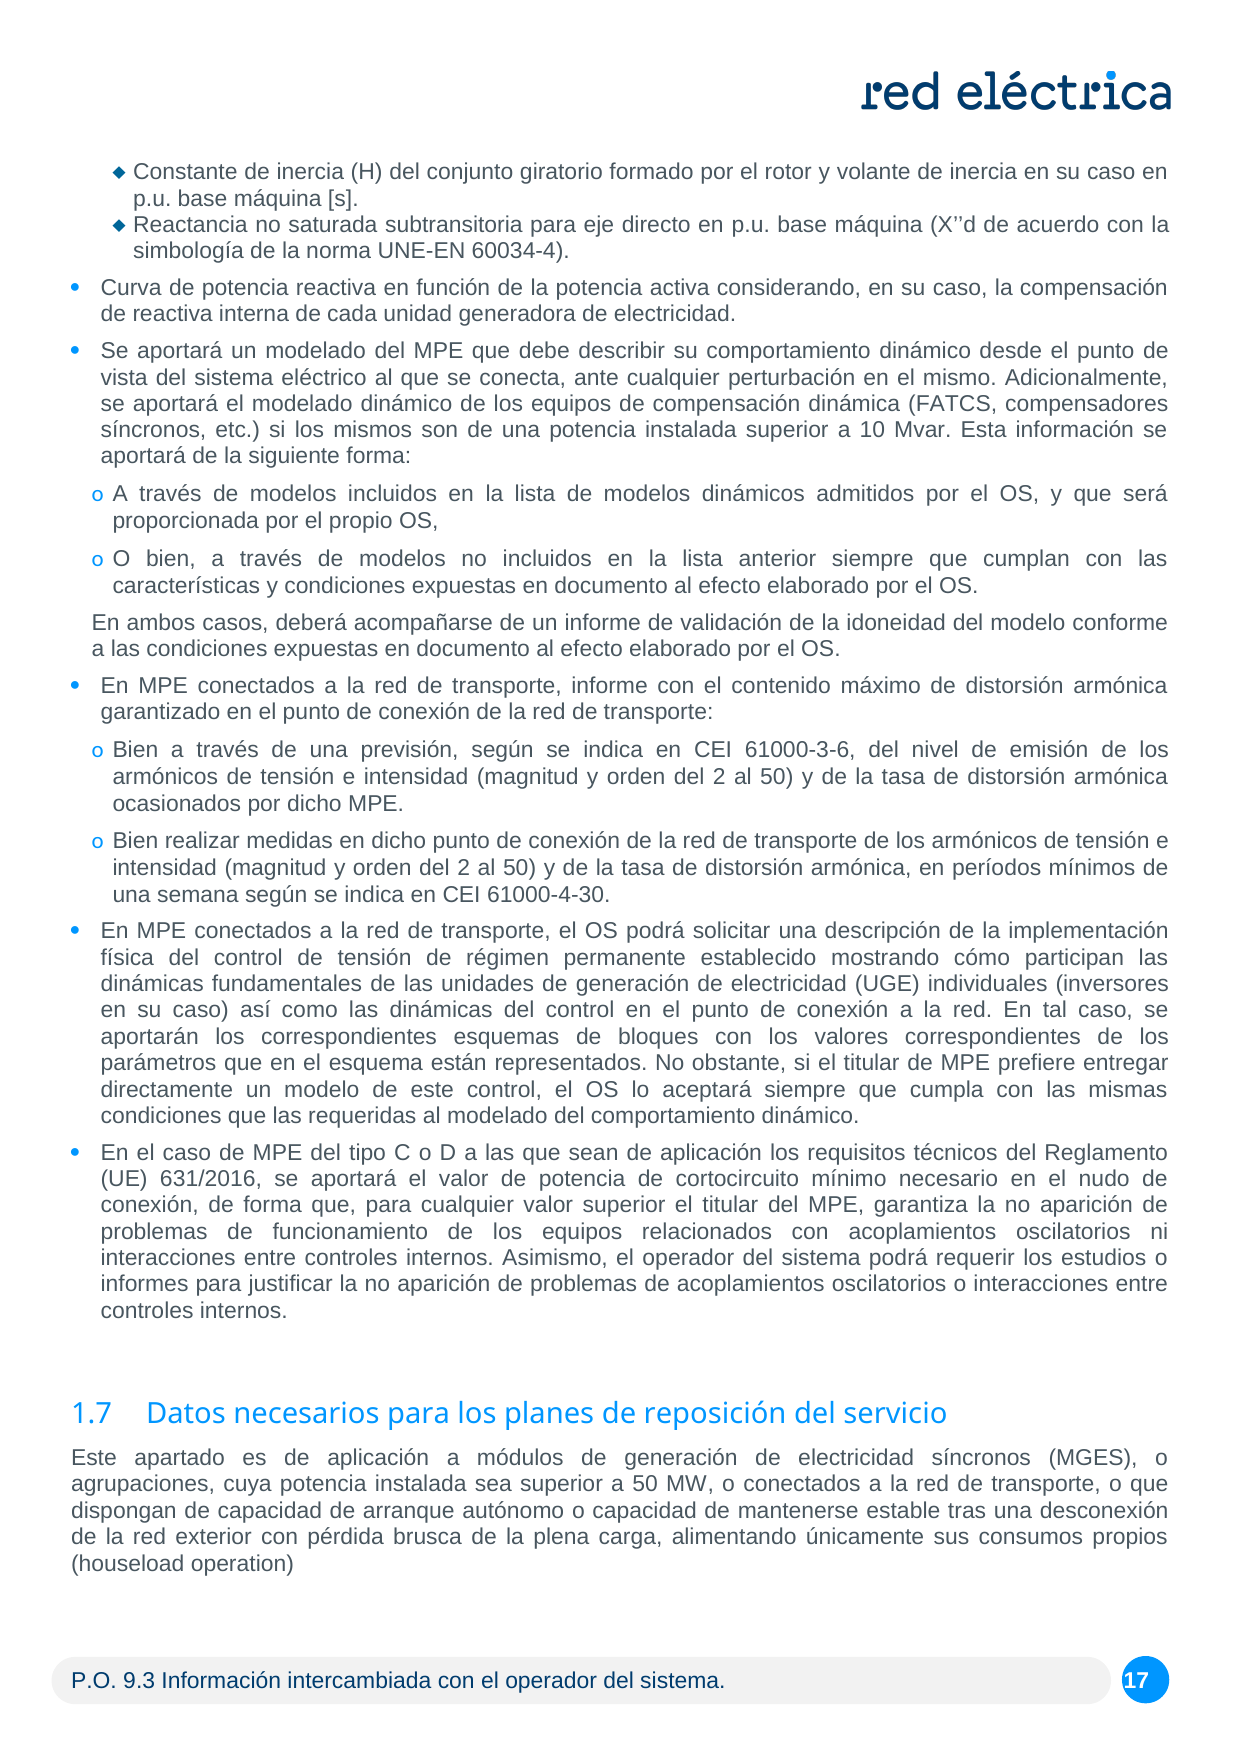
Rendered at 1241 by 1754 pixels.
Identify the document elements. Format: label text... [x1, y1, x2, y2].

list Se aportará un modelado del MPE que debe describir su comportamiento dinámico desde el punto de vista del sistema eléctrico al que se conecta, ante cualquier perturbación en el mismo. Adicionalmente, se aportará el modelado dinámico de los equipos de compensación dinámica (FATCS, compensadores síncronos, etc.) si los mismos son de una potencia instalada superior a 10 Mvar. Esta información se aportará de la siguiente forma: [71, 337, 1169, 469]
list A través de modelos incluidos en la lista de modelos dinámicos admitidos por el OS, y que será proporcionada por el propio OS, [91, 479, 1169, 534]
text Datos necesarios para los planes de reposición del servicio [71, 1392, 1169, 1432]
list O bien, a través de modelos no incluidos en la lista anterior siempre que cumplan con las características y condiciones expuestas en documento al efecto elaborado por el OS. [91, 544, 1169, 598]
list En MPE conectados a la red de transporte, informe con el contenido máximo de distorsión armónica garantizado en el punto de conexión de la red de transporte: [71, 672, 1169, 725]
picture [861, 71, 1171, 110]
list En MPE conectados a la red de transporte, el OS podrá solicitar una descripción de la implementación física del control de tensión de régimen permanente establecido mostrando cómo participan las dinámicas fundamentales de las unidades de generación de electricidad (UGE) individuales (inversores en su caso) así como las dinámicas del control en el punto de conexión a la red. En tal caso, se aportarán los correspondientes esquemas de bloques con los valores correspondientes de los parámetros que en el esquema están representados. No obstante, si el titular de MPE prefiere entregar directamente un modelo de este control, el OS lo aceptará siempre que cumpla con las mismas condiciones que las requeridas al modelado del comportamiento dinámico. [71, 917, 1169, 1128]
list Reactancia no saturada subtransitoria para eje directo en p.u. base máquina (X’’d de acuerdo con la simbología de la norma UNE-EN 60034-4). [112, 211, 1169, 263]
list Bien realizar medidas en dicho punto de conexión de la red de transporte de los armónicos de tensión e intensidad (magnitud y orden del 2 al 50) y de la tasa de distorsión armónica, en períodos mínimos de una semana según se indica en CEI 61000-4-30. [91, 826, 1169, 907]
list En el caso de MPE del tipo C o D a las que sean de aplicación los requisitos técnicos del Reglamento (UE) 631/2016, se aportará el valor de potencia de cortocircuito mínimo necesario en el nudo de conexión, de forma que, para cualquier valor superior el titular del MPE, garantiza la no aparición de problemas de funcionamiento de los equipos relacionados con acoplamientos oscilatorios ni interacciones entre controles internos. Asimismo, el operador del sistema podrá requerir los estudios o informes para justificar la no aparición de problemas de acoplamientos oscilatorios o interacciones entre controles internos. [71, 1139, 1169, 1323]
list Curva de potencia reactiva en función de la potencia activa considerando, en su caso, la compensación de reactiva interna de cada unidad generadora de electricidad. [71, 274, 1169, 327]
text En ambos casos, deberá acompañarse de un informe de validación de la idoneidad del modelo conforme a las condiciones expuestas en documento al efecto elaborado por el OS. [91, 609, 1169, 662]
list Constante de inercia (H) del conjunto giratorio formado por el rotor y volante de inercia en su caso en p.u. base máquina [s]. [112, 158, 1169, 211]
text Este apartado es de aplicación a módulos de generación de electricidad síncronos (MGES), o agrupaciones, cuya potencia instalada sea superior a 50 MW, o conectados a la red de transporte, o que dispongan de capacidad de arranque autónomo o capacidad de mantenerse estable tras una desconexión de la red exterior con pérdida brusca de la plena carga, alimentando únicamente sus consumos propios (houseload operation) [71, 1444, 1169, 1576]
list Bien a través de una previsión, según se indica en CEI 61000-3-6, del nivel de emisión de los armónicos de tensión e intensidad (magnitud y orden del 2 al 50) y de la tasa de distorsión armónica ocasionados por dicho MPE. [91, 735, 1169, 816]
